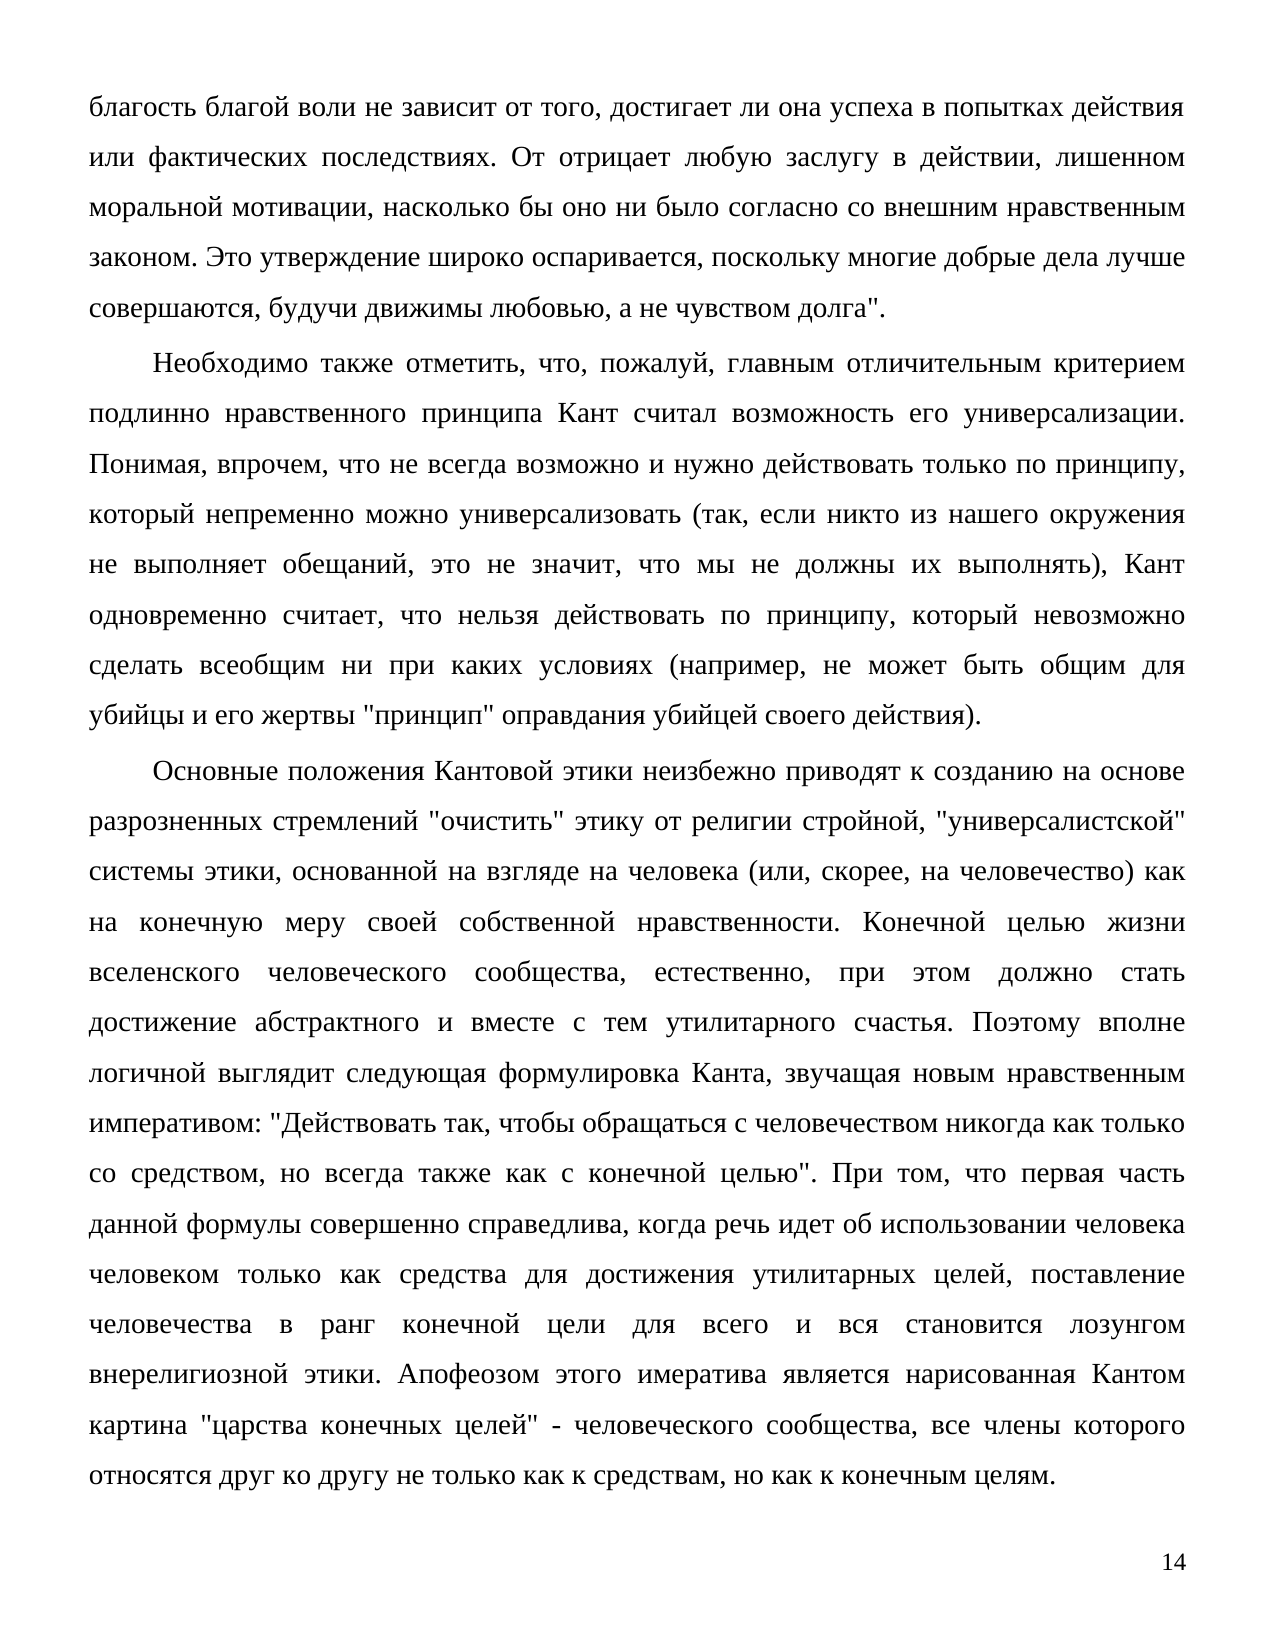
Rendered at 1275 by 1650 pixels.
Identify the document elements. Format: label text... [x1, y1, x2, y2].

text Необходимо также отметить, что, пожалуй, главным отличительным критерием подлинно нравственного принципа Кант считал возможность его универсализации. Понимая, впрочем, что не всегда возможно и нужно действовать только по принципу, который непременно можно унивеpсализовать (так, если никто из нашего окружения не выполняет обещаний, это не значит, что мы не должны их выполнять), Кант одновременно считает, что нельзя действовать по принципу, который невозможно сделать всеобщим ни пpи каких условиях (например, не может быть общим для убийцы и его жертвы "принцип" оправдания убийцей своего действия). [89, 345, 1186, 731]
text Основные положения Кантовой этики неизбежно приводят к созданию на основе разрозненных стремлений "очистить" этику от религии стройной, "унивеpсалистской" системы этики, основанной на взгляде на человека (или, скорее, на человечество) как на конечную меpу своей собственной нравственности. Конечной целью жизни вселенского человеческого сообщества, естественно, при этом должно стать достижение абстрактного и вместе с тем утилитарного счастья. Поэтому вполне логичной выглядит следующая формулировка Канта, звучащая новым нравственным императивом: "Действовать так, чтобы обращаться с человечеством никогда как только со средством, но всегда также как с конечной целью". При том, что первая часть данной формулы совершенно справедлива, когда речь идет об использовании человека человеком только как средства для достижения утилитарных целей, поставление человечества в ранг конечной цели для всего и вся становится лозунгом внеpелигиозной этики. Апофеозом этого имеpатива является наpисованная Кантом картина "царства конечных целей" - человеческого сообщества, все члены которого относятся друг ко другу не только как к средствам, но как к конечным целям. [89, 753, 1186, 1491]
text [89, 89, 1186, 323]
